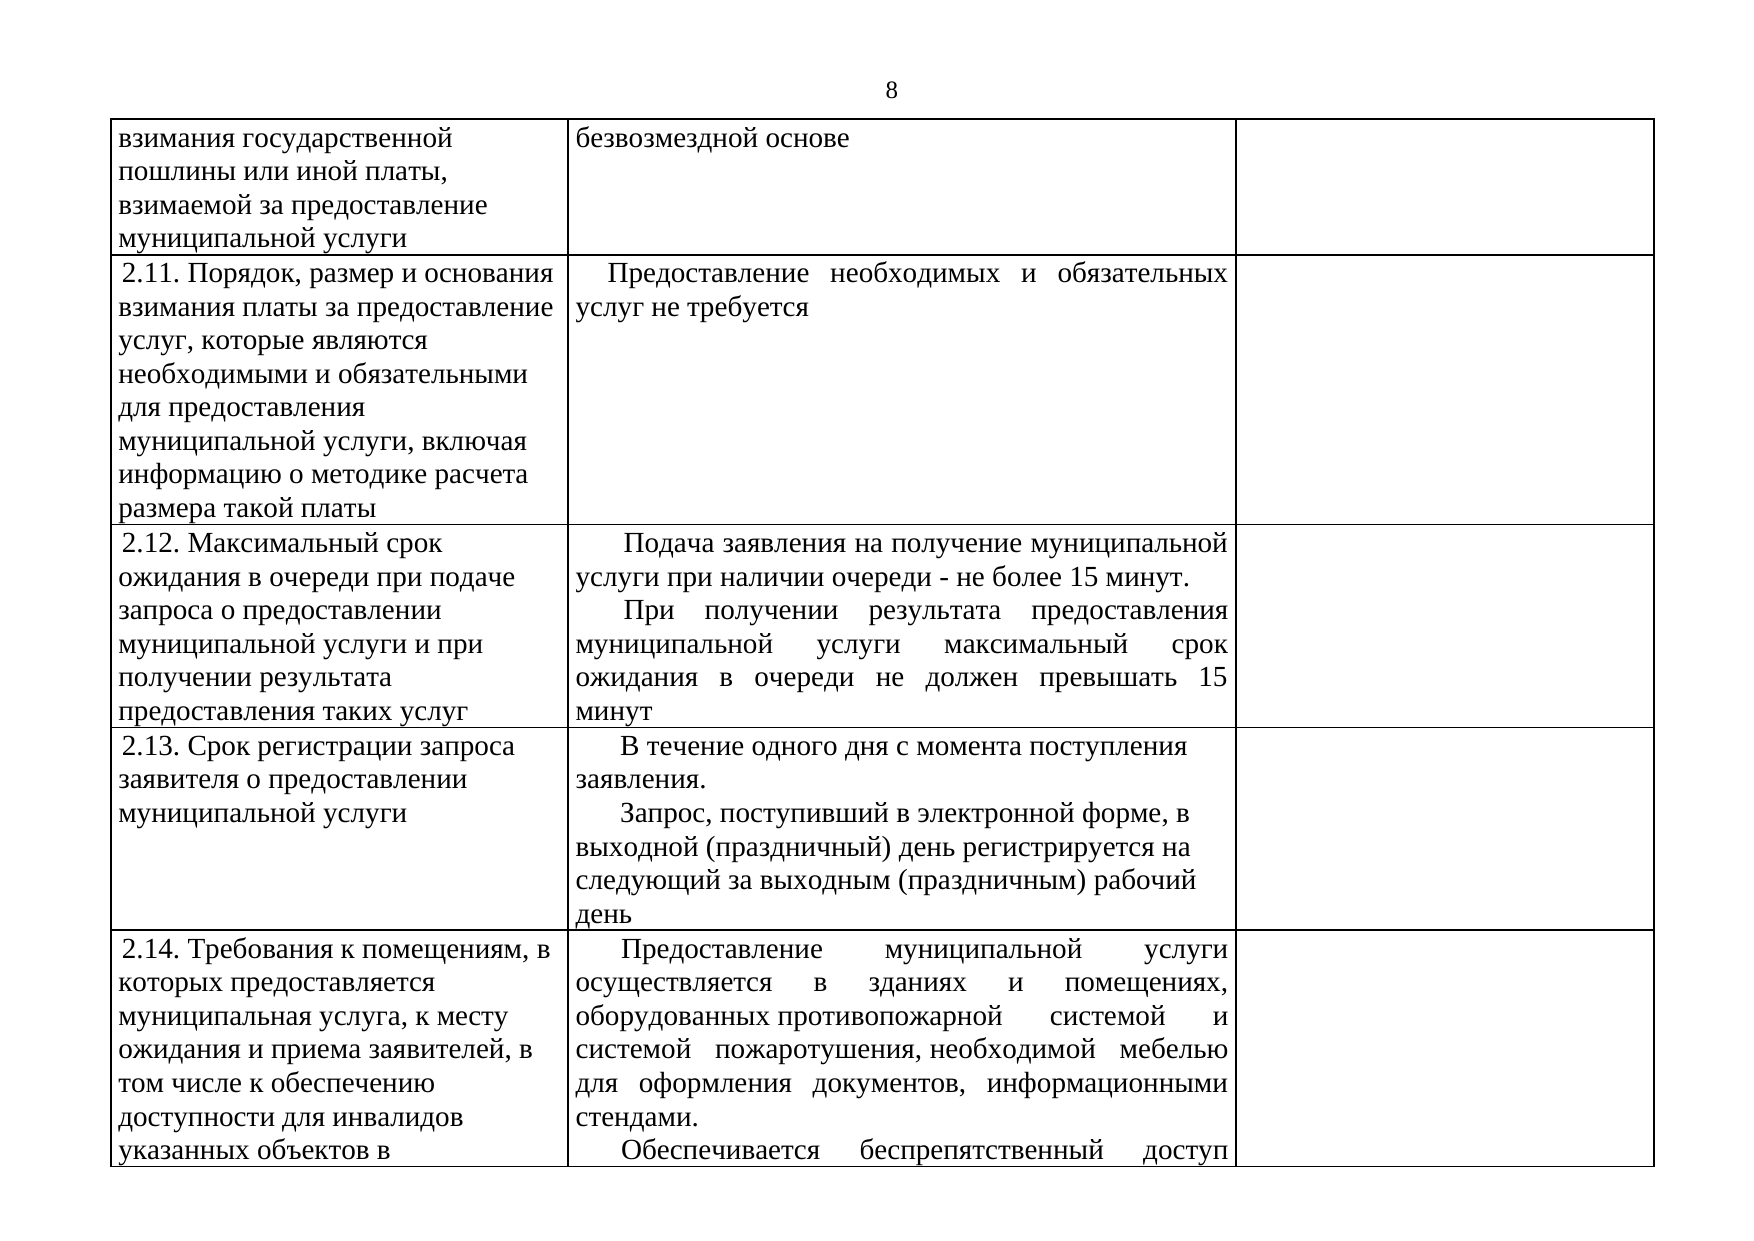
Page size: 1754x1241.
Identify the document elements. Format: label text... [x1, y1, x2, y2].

table_cell 2.11. Порядок, размер и основания взимания платы за предоставление услуг, которые являются необходимыми и обязательными для предоставления муниципальной услуги, включая информацию о методике расчета размера такой платы [112, 256, 567, 524]
table_cell [1237, 931, 1653, 1166]
table_cell Подача заявления на получение муниципальной услуги при наличии очереди - не более 15 минут. При получении результата предоставления муниципальной услуги максимальный срок ожидания в очереди не должен превышать 15 минут [569, 525, 1235, 727]
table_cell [569, 120, 1235, 254]
table_cell [1237, 728, 1653, 929]
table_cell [112, 120, 567, 254]
table_cell [1237, 120, 1653, 254]
table_cell [1237, 525, 1653, 727]
table_cell Предоставление необходимых и обязательных услуг не требуется [569, 256, 1235, 524]
table_cell 2.12. Максимальный срок ожидания в очереди при подаче запроса о предоставлении муниципальной услуги и при получении результата предоставления таких услуг [112, 525, 567, 727]
table_cell В течение одного дня с момента поступления заявления. Запрос, поступивший в электронной форме, в выходной (праздничный) день регистрируется на следующий за выходным (праздничным) рабочий день [569, 728, 1235, 929]
table_cell 2.13. Срок регистрации запроса заявителя о предоставлении муниципальной услуги [112, 728, 567, 929]
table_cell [569, 931, 1235, 1166]
table_cell [1237, 256, 1653, 524]
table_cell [112, 931, 567, 1166]
